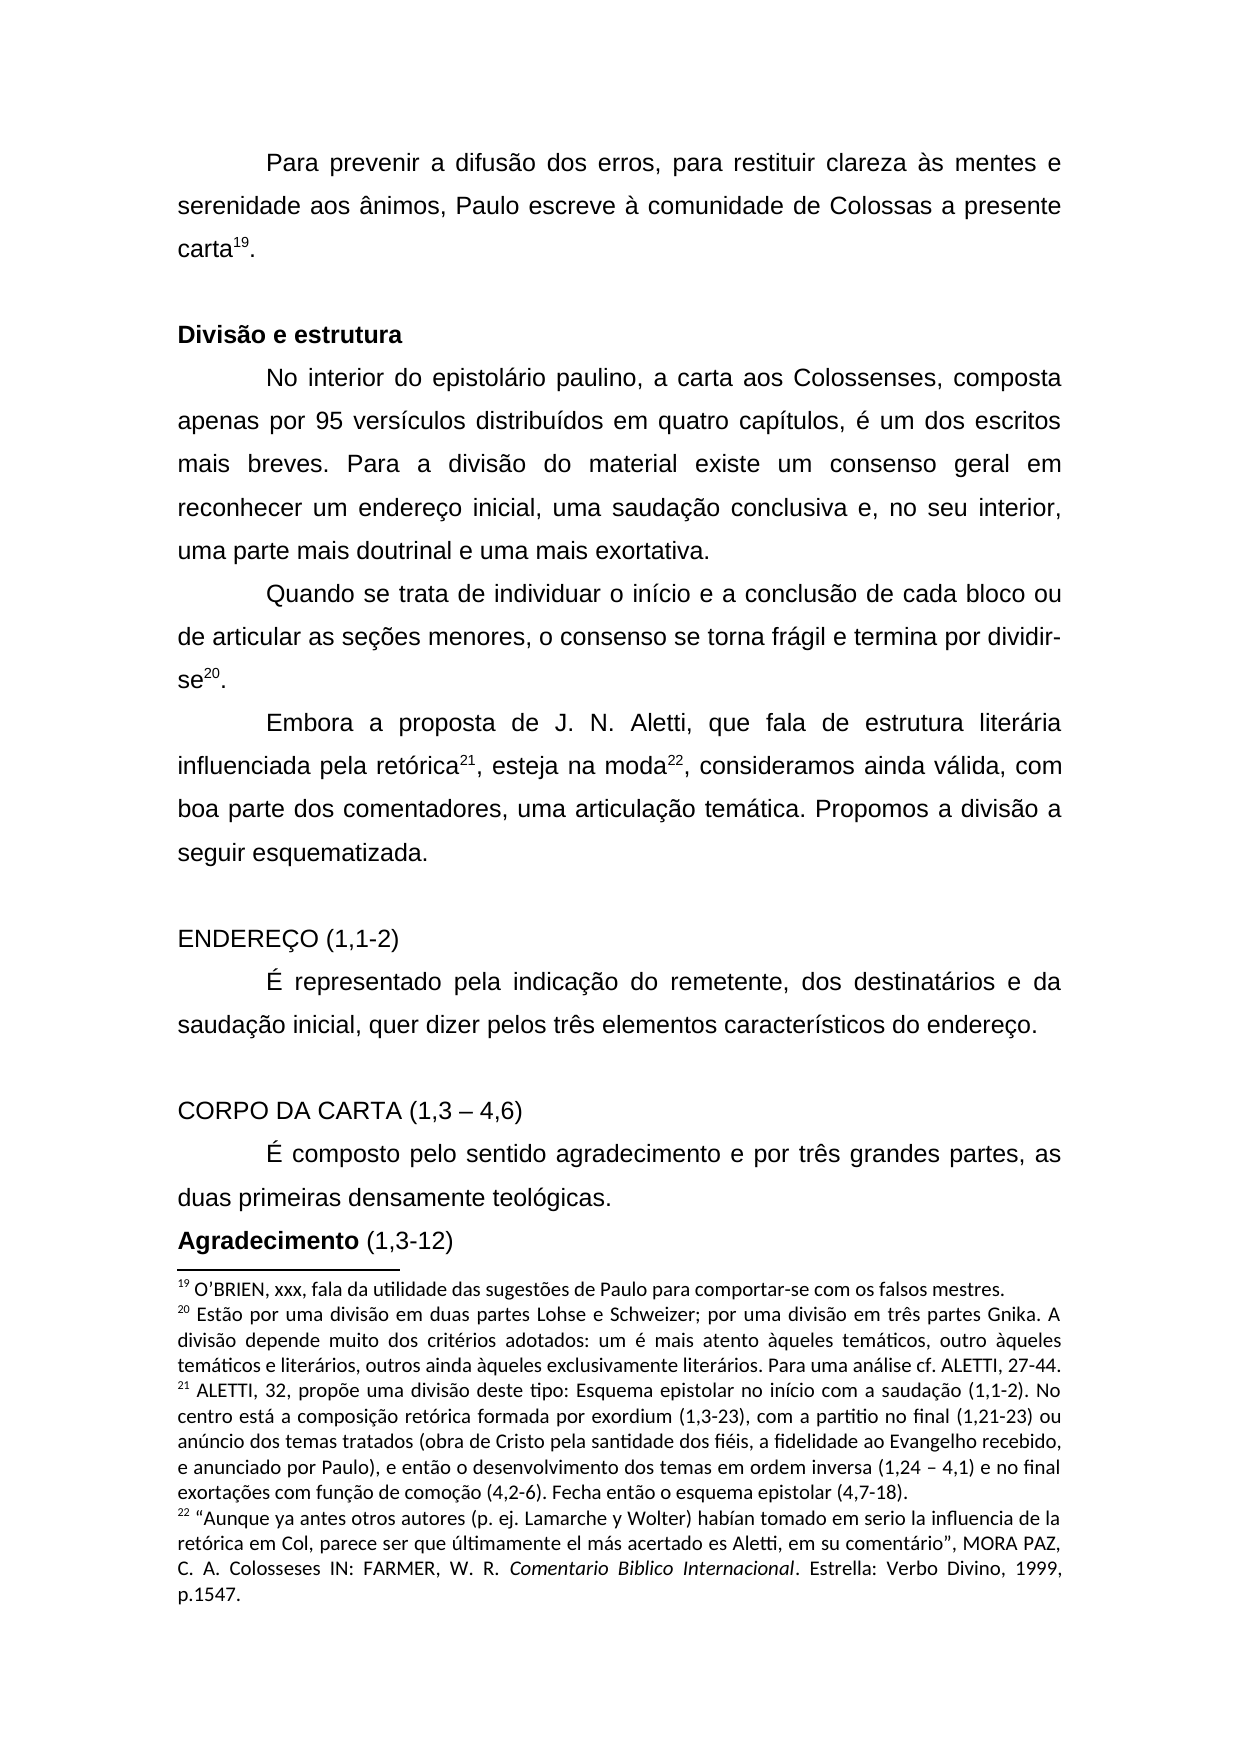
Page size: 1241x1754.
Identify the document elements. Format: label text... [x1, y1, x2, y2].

text É representado pela indicação do remetente, dos destinatários e da saudação inicial, quer dizer pelos três elementos característicos do endereço. [177, 967, 1063, 1039]
text Agradecimento (1,3-12) [177, 1226, 1063, 1254]
text Divisão e estrutura [177, 320, 1063, 349]
text CORPO DA CARTA (1,3 – 4,6) [177, 1096, 1063, 1125]
text Embora a proposta de J. N. Aletti, que fala de estrutura literária influenciada pela retórica, esteja na moda, consideramos ainda válida, com boa parte dos comentadores, uma articulação temática. Propomos a divisão a seguir esquematizada. [177, 708, 1063, 866]
text ENDEREÇO (1,1-2) [177, 924, 1063, 953]
text É composto pelo sentido agradecimento e por três grandes partes, as duas primeiras densamente teológicas. [177, 1139, 1063, 1211]
text Quando se trata de individuar o início e a conclusão de cada bloco ou de articular as seções menores, o consenso se torna frágil e termina por dividir-se. [177, 579, 1063, 694]
text No interior do epistolário paulino, a carta aos Colossenses, composta apenas por 95 versículos distribuídos em quatro capítulos, é um dos escritos mais breves. Para a divisão do material existe um consenso geral em reconhecer um endereço inicial, uma saudação conclusiva e, no seu interior, uma parte mais doutrinal e uma mais exortativa. [177, 363, 1063, 564]
text Para prevenir a difusão dos erros, para restituir clareza às mentes e serenidade aos ânimos, Paulo escreve à comunidade de Colossas a presente carta. [177, 148, 1063, 263]
